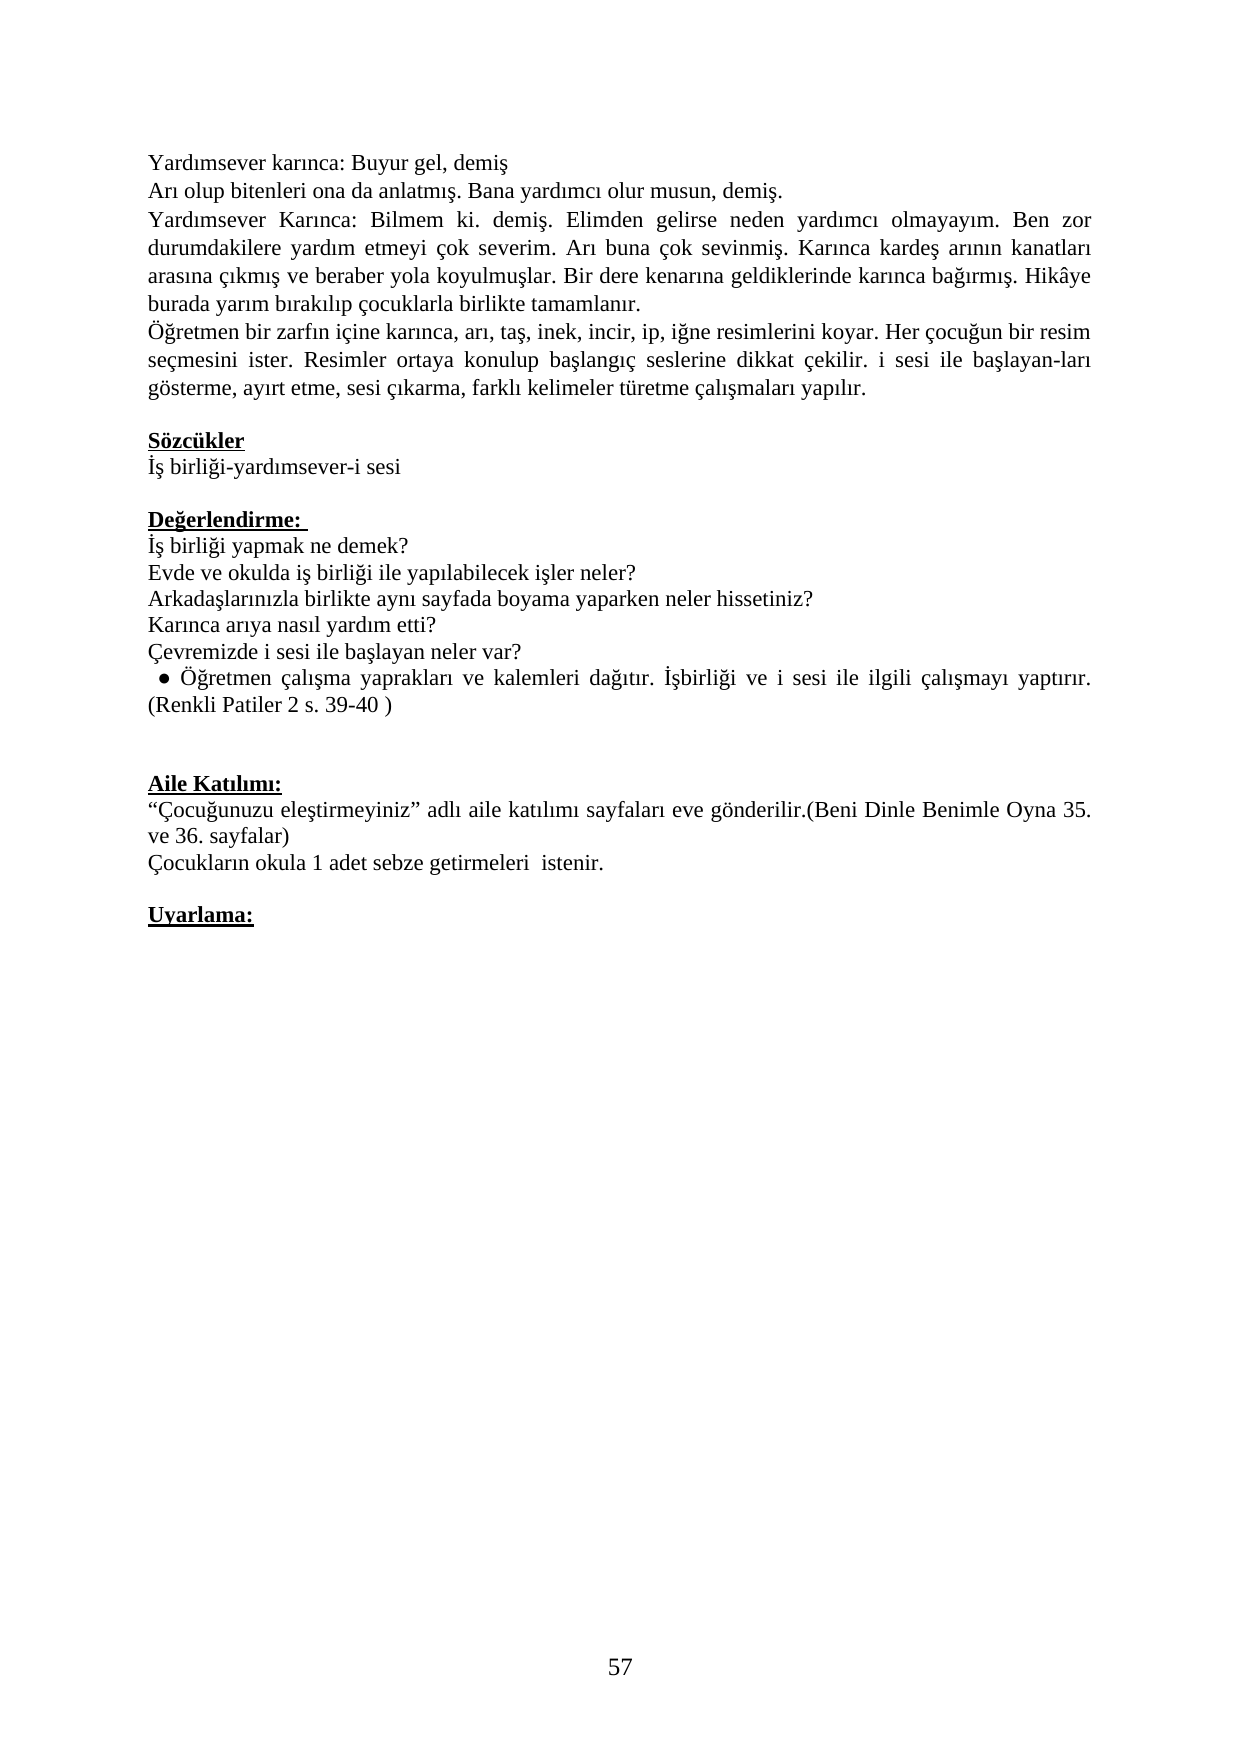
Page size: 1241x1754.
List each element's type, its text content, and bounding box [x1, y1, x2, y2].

text “Çocuğunuzu eleştirmeyiniz” adlı aile katılımı sayfaları eve gönderilir.(Beni Dinle Benimle Oyna 35. ve 36. sayfalar) [148, 796, 1093, 849]
text Arkadaşlarınızla birlikte aynı sayfada boyama yaparken neler hissetiniz? [148, 585, 1093, 612]
text Çevremizde i sesi ile başlayan neler var? [148, 638, 1093, 664]
text İş birliği-yardımsever-i sesi [148, 453, 1093, 480]
text İş birliği yapmak ne demek? [148, 532, 1093, 559]
text Evde ve okulda iş birliği ile yapılabilecek işler neler? [148, 559, 1093, 585]
text Çocukların okula 1 adet sebze getirmeleri istenir. [148, 849, 1093, 875]
text Aile Katılımı: [148, 770, 1093, 796]
text Sözcükler [148, 427, 1093, 453]
text Öğretmen bir zarfın içine karınca, arı, taş, inek, incir, ip, iğne resimlerini koyar. Her çocuğun bir resim seçmesini ister. Resimler ortaya konulup başlangıç seslerine dikkat çekilir. i sesi ile başlayan-ları gösterme, ayırt etme, sesi çıkarma, farklı kelimeler türetme çalışmaları yapılır. [148, 316, 1093, 401]
text Yardımsever Karınca: Bilmem ki. demiş. Elimden gelirse neden yardımcı olmayayım. Ben zor durumdakilere yardım etmeyi çok severim. Arı buna çok sevinmiş. Karınca kardeş arının kanatları arasına çıkmış ve beraber yola koyulmuşlar. Bir dere kenarına geldiklerinde karınca bağırmış. Hikâye burada yarım bırakılıp çocuklarla birlikte tamamlanır. [148, 204, 1093, 316]
text Arı olup bitenleri ona da anlatmış. Bana yardımcı olur musun, demiş. [148, 176, 1093, 204]
text Yardımsever karınca: Buyur gel, demiş [148, 148, 1093, 176]
text Karınca arıya nasıl yardım etti? [148, 612, 1093, 638]
text ● Öğretmen çalışma yaprakları ve kalemleri dağıtır. İşbirliği ve i sesi ile ilgili çalışmayı yaptırır. (Renkli Patiler 2 s. 39-40 ) [148, 664, 1093, 717]
text Uyarlama: [148, 901, 1093, 928]
text Değerlendirme: [148, 506, 1093, 532]
